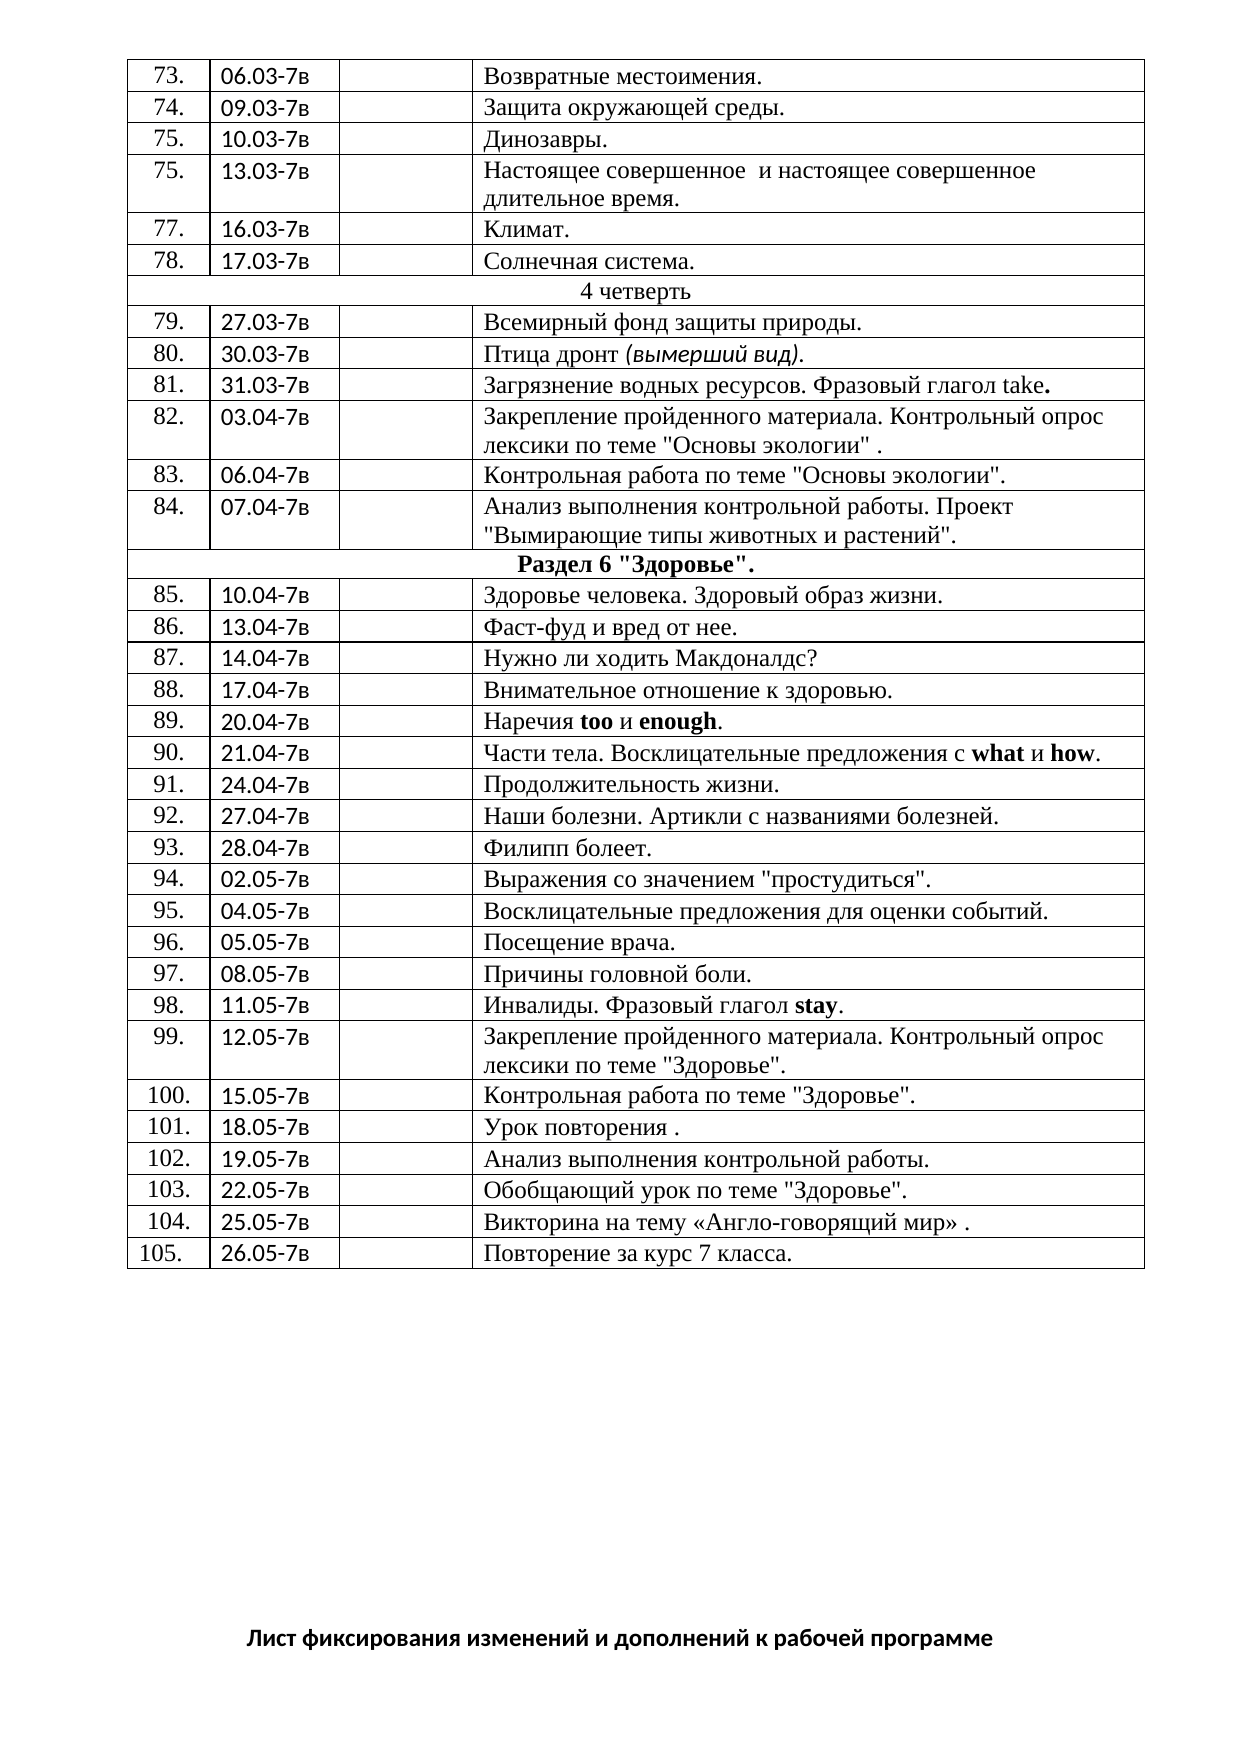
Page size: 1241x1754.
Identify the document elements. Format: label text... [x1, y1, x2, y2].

table_cell Контрольная работа по теме "Здоровье". [473, 1080, 1144, 1110]
table_cell 99. [128, 1021, 209, 1079]
table_cell 10.03-7в [211, 123, 339, 154]
table_cell Части тела. Восклицательные предложения с what и how. [473, 737, 1144, 768]
table_cell Закрепление пройденного материала. Контрольный опрос лексики по теме "Основы экологии" . [473, 401, 1144, 458]
table_cell 75. [128, 155, 209, 212]
table_cell 27.04-7в [211, 800, 339, 831]
table_cell 79. [128, 306, 209, 337]
table_cell 05.05-7в [211, 927, 339, 957]
table_cell Филипп болеет. [473, 832, 1144, 862]
table_cell [340, 832, 472, 862]
table_cell Анализ выполнения контрольной работы. Проект "Вымирающие типы животных и растений". [473, 491, 1144, 548]
table_cell 15.05-7в [211, 1080, 339, 1110]
table_cell Фаст-фуд и вред от нее. [473, 611, 1144, 641]
table_cell [340, 1021, 472, 1079]
table_cell 93. [128, 832, 209, 862]
text Лист фиксирования изменений и дополнений к рабочей программе [118, 1622, 1122, 1652]
table_cell [340, 213, 472, 244]
table_cell 26.05-7в [211, 1238, 339, 1268]
table_cell 101. [128, 1111, 209, 1142]
table_cell 13.03-7в [211, 155, 339, 212]
table_cell 02.05-7в [211, 864, 339, 894]
table_cell Анализ выполнения контрольной работы. [473, 1143, 1144, 1173]
table_cell [340, 491, 472, 548]
table_cell Контрольная работа по теме "Основы экологии". [473, 460, 1144, 490]
table_cell 96. [128, 927, 209, 957]
table_cell Повторение за курс 7 класса. [473, 1238, 1144, 1268]
table_cell [340, 60, 472, 91]
table_cell [340, 674, 472, 704]
table_cell Здоровье человека. Здоровый образ жизни. [473, 579, 1144, 610]
table_cell 104. [128, 1206, 209, 1237]
table_cell 12.05-7в [211, 1021, 339, 1079]
table_cell 17.03-7в [211, 245, 339, 275]
table_cell 13.04-7в [211, 611, 339, 641]
table_cell 28.04-7в [211, 832, 339, 862]
table_cell 97. [128, 958, 209, 989]
table_cell Продолжительность жизни. [473, 769, 1144, 799]
table_cell [340, 306, 472, 337]
table_cell [340, 737, 472, 768]
table_cell 95. [128, 895, 209, 926]
table_cell 91. [128, 769, 209, 799]
table_cell Возвратные местоимения. [473, 60, 1144, 91]
table_cell [340, 338, 472, 368]
table_cell 31.03-7в [211, 369, 339, 400]
table_cell 21.04-7в [211, 737, 339, 768]
table_cell Посещение врача. [473, 927, 1144, 957]
table_cell [340, 800, 472, 831]
table_cell 11.05-7в [211, 990, 339, 1020]
table_cell [340, 990, 472, 1020]
table_cell [340, 245, 472, 275]
table_cell Раздел 6 "Здоровье". [128, 550, 1144, 578]
table_cell 25.05-7в [211, 1206, 339, 1237]
table_cell Солнечная система. [473, 245, 1144, 275]
table_cell [340, 92, 472, 122]
table_cell [340, 1111, 472, 1142]
table_cell 84. [128, 491, 209, 548]
table_cell [340, 1175, 472, 1205]
table_cell Нужно ли ходить Макдоналдс? [473, 643, 1144, 673]
table_cell 03.04-7в [211, 401, 339, 458]
table_cell Наши болезни. Артикли с названиями болезней. [473, 800, 1144, 831]
table_cell 86. [128, 611, 209, 641]
table_cell Закрепление пройденного материала. Контрольный опрос лексики по теме "Здоровье". [473, 1021, 1144, 1079]
table_cell Обобщающий урок по теме "Здоровье". [473, 1175, 1144, 1205]
table_cell 82. [128, 401, 209, 458]
table_cell 74. [128, 92, 209, 122]
table_cell [340, 369, 472, 400]
table_cell [340, 460, 472, 490]
table_cell Восклицательные предложения для оценки событий. [473, 895, 1144, 926]
table_cell 78. [128, 245, 209, 275]
table_cell 24.04-7в [211, 769, 339, 799]
table_cell 94. [128, 864, 209, 894]
table_cell 90. [128, 737, 209, 768]
table_cell 92. [128, 800, 209, 831]
table_cell 81. [128, 369, 209, 400]
table_cell 4 четверть [128, 276, 1144, 305]
table_cell [340, 155, 472, 212]
table_cell 09.03-7в [211, 92, 339, 122]
table_cell Инвалиды. Фразовый глагол stay. [473, 990, 1144, 1020]
table_cell [340, 769, 472, 799]
table_cell 17.04-7в [211, 674, 339, 704]
table_cell [340, 1238, 472, 1268]
table_cell 06.04-7в [211, 460, 339, 490]
table_cell 08.05-7в [211, 958, 339, 989]
table_cell Выражения со значением "простудиться". [473, 864, 1144, 894]
table_cell 105. [128, 1238, 209, 1268]
table_cell Климат. [473, 213, 1144, 244]
table_cell 89. [128, 706, 209, 736]
table_cell 07.04-7в [211, 491, 339, 548]
table_cell 27.03-7в [211, 306, 339, 337]
table_cell Причины головной боли. [473, 958, 1144, 989]
table_cell 88. [128, 674, 209, 704]
table_cell Урок повторения . [473, 1111, 1144, 1142]
table_cell 06.03-7в [211, 60, 339, 91]
table_cell Наречия too и enough. [473, 706, 1144, 736]
table_cell [340, 1206, 472, 1237]
table_cell [340, 123, 472, 154]
table_cell 22.05-7в [211, 1175, 339, 1205]
table_cell 04.05-7в [211, 895, 339, 926]
table_cell [340, 864, 472, 894]
table_cell 100. [128, 1080, 209, 1110]
table_cell [340, 1143, 472, 1173]
table_cell [340, 1080, 472, 1110]
table_cell 18.05-7в [211, 1111, 339, 1142]
table_cell 73. [128, 60, 209, 91]
table_cell Динозавры. [473, 123, 1144, 154]
table_cell 14.04-7в [211, 643, 339, 673]
table_cell Настоящее совершенное и настоящее совершенное длительное время. [473, 155, 1144, 212]
table_cell 80. [128, 338, 209, 368]
table_cell [340, 958, 472, 989]
table_cell Загрязнение водных ресурсов. Фразовый глагол take. [473, 369, 1144, 400]
table_cell [340, 927, 472, 957]
table_cell 103. [128, 1175, 209, 1205]
table_cell [340, 611, 472, 641]
table_cell [340, 895, 472, 926]
table_cell 10.04-7в [211, 579, 339, 610]
table_cell 75. [128, 123, 209, 154]
table_cell 16.03-7в [211, 213, 339, 244]
table_cell [340, 706, 472, 736]
table_cell 102. [128, 1143, 209, 1173]
table_cell 83. [128, 460, 209, 490]
table_cell Птица дронт (вымерший вид). [473, 338, 1144, 368]
table_cell [340, 401, 472, 458]
table_cell Всемирный фонд защиты природы. [473, 306, 1144, 337]
table_cell 87. [128, 643, 209, 673]
table_cell 85. [128, 579, 209, 610]
table_cell [340, 643, 472, 673]
table_cell 98. [128, 990, 209, 1020]
table_cell Защита окружающей среды. [473, 92, 1144, 122]
table_cell 19.05-7в [211, 1143, 339, 1173]
table_cell Викторина на тему «Англо-говорящий мир» . [473, 1206, 1144, 1237]
table_cell [340, 579, 472, 610]
table_cell 30.03-7в [211, 338, 339, 368]
table_cell Внимательное отношение к здоровью. [473, 674, 1144, 704]
table_cell 20.04-7в [211, 706, 339, 736]
table_cell 77. [128, 213, 209, 244]
